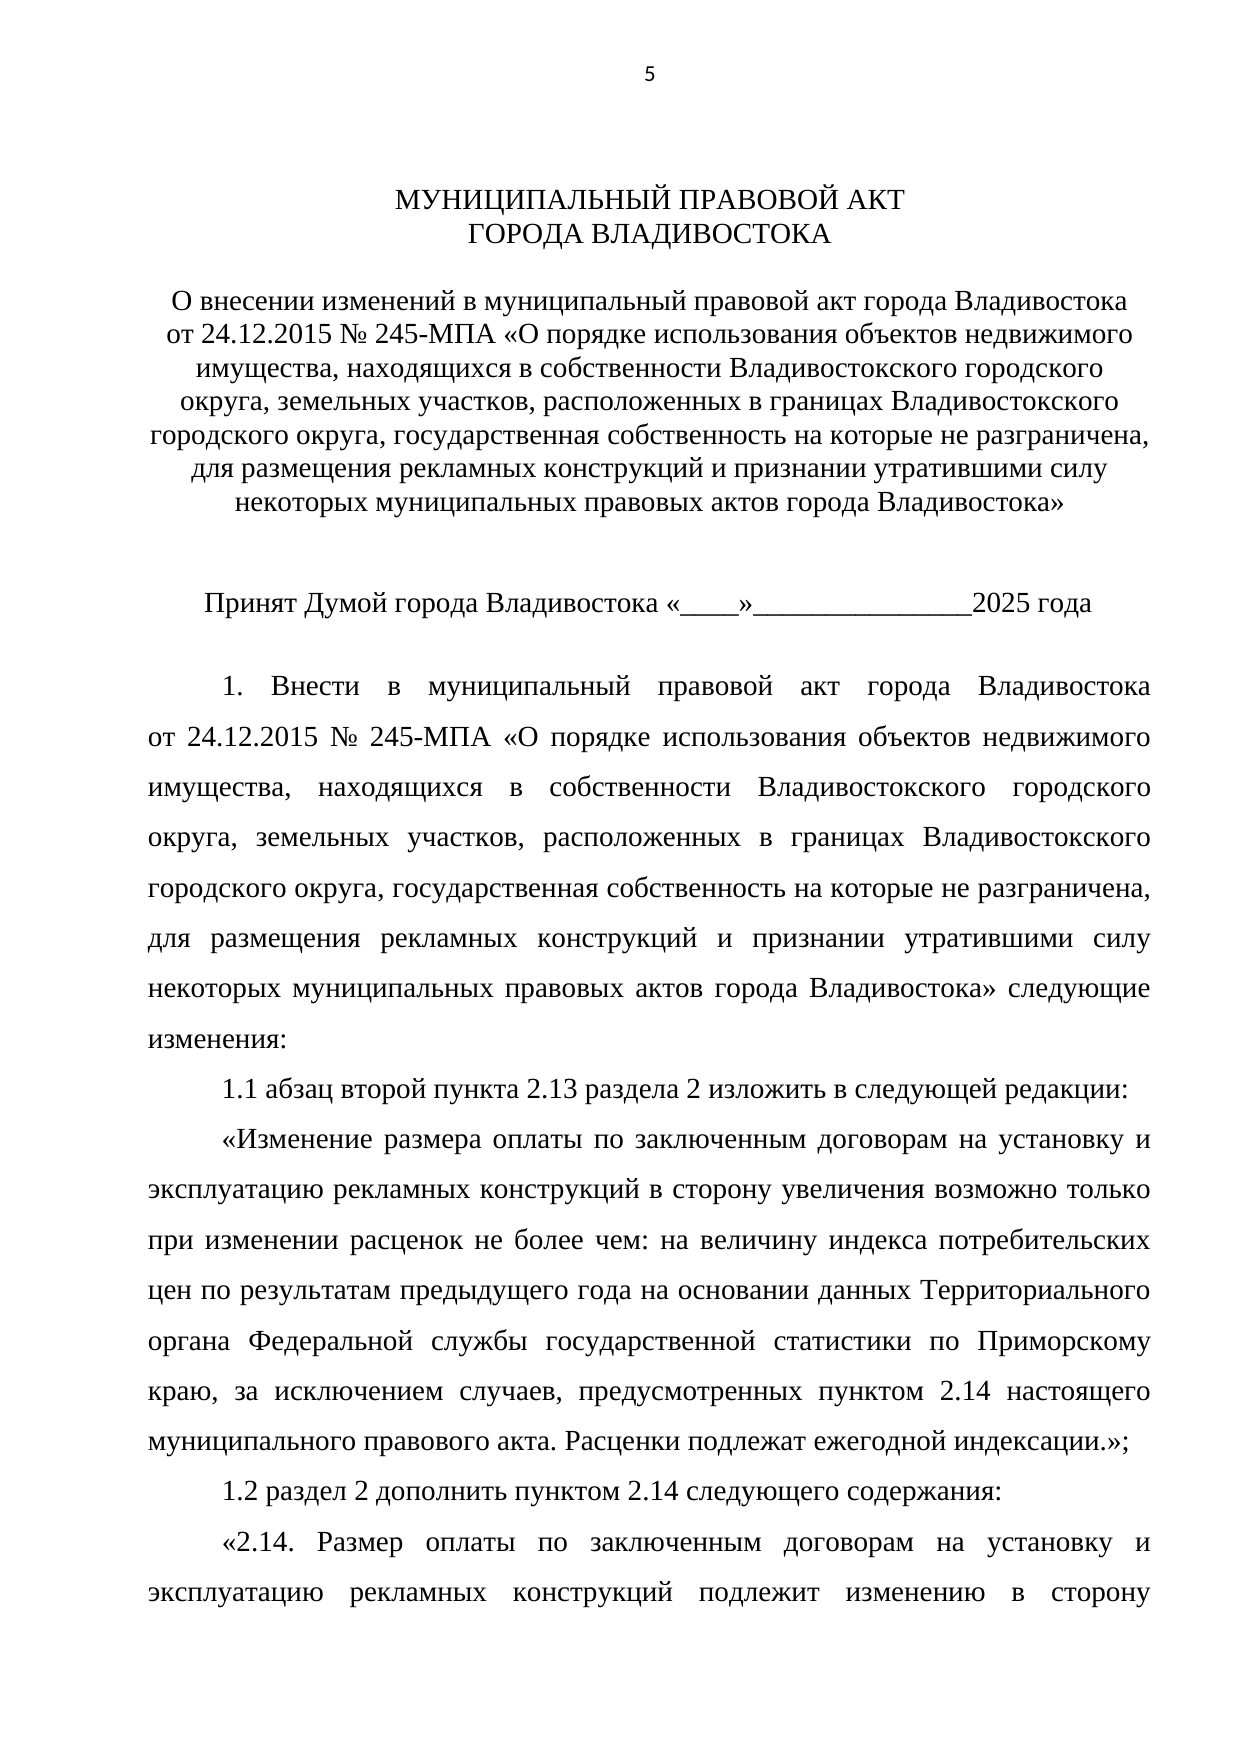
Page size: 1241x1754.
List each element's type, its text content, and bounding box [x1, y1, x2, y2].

text «Изменение размера оплаты по заключенным договорам на установку и эксплуатацию рекламных конструкций в сторону увеличения возможно только при изменении расценок не более чем: на величину индекса потребительских цен по результатам предыдущего года на основании данных Территориального органа Федеральной службы государственной статистики по Приморскому краю, за исключением случаев, предусмотренных пунктом 2.14 настоящего муниципального правового акта. Расценки подлежат ежегодной индексации.»; [148, 1121, 1152, 1457]
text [148, 1524, 1152, 1608]
title ГОРОДА ВЛАДИВОСТОКА [148, 216, 1152, 249]
text 1.1 абзац второй пункта 2.13 раздела 2 изложить в следующей редакции: [148, 1071, 1152, 1104]
text 1.2 раздел 2 дополнить пунктом 2.14 следующего содержания: [148, 1473, 1152, 1507]
text Принят Думой города Владивостока «____»_______________2025 года [148, 585, 1152, 618]
title МУНИЦИПАЛЬНЫЙ ПРАВОВОЙ АКТ [148, 182, 1152, 216]
text 1. Внести в муниципальный правовой акт города Владивостока от 24.12.2015 № 245-МПА «О порядке использования объектов недвижимого имущества, находящихся в собственности Владивостокского городского округа, земельных участков, расположенных в границах Владивостокского городского округа, государственная собственность на которые не разграничена, для размещения рекламных конструкций и признании утратившими силу некоторых муниципальных правовых актов города Владивостока» следующие изменения: [148, 668, 1152, 1054]
title О внесении изменений в муниципальный правовой акт города Владивостока от 24.12.2015 № 245-МПА «О порядке использования объектов недвижимого имущества, находящихся в собственности Владивостокского городского округа, земельных участков, расположенных в границах Владивостокского городского округа, государственная собственность на которые не разграничена, для размещения рекламных конструкций и признании утратившими силу некоторых муниципальных правовых актов города Владивостока» [148, 283, 1152, 518]
